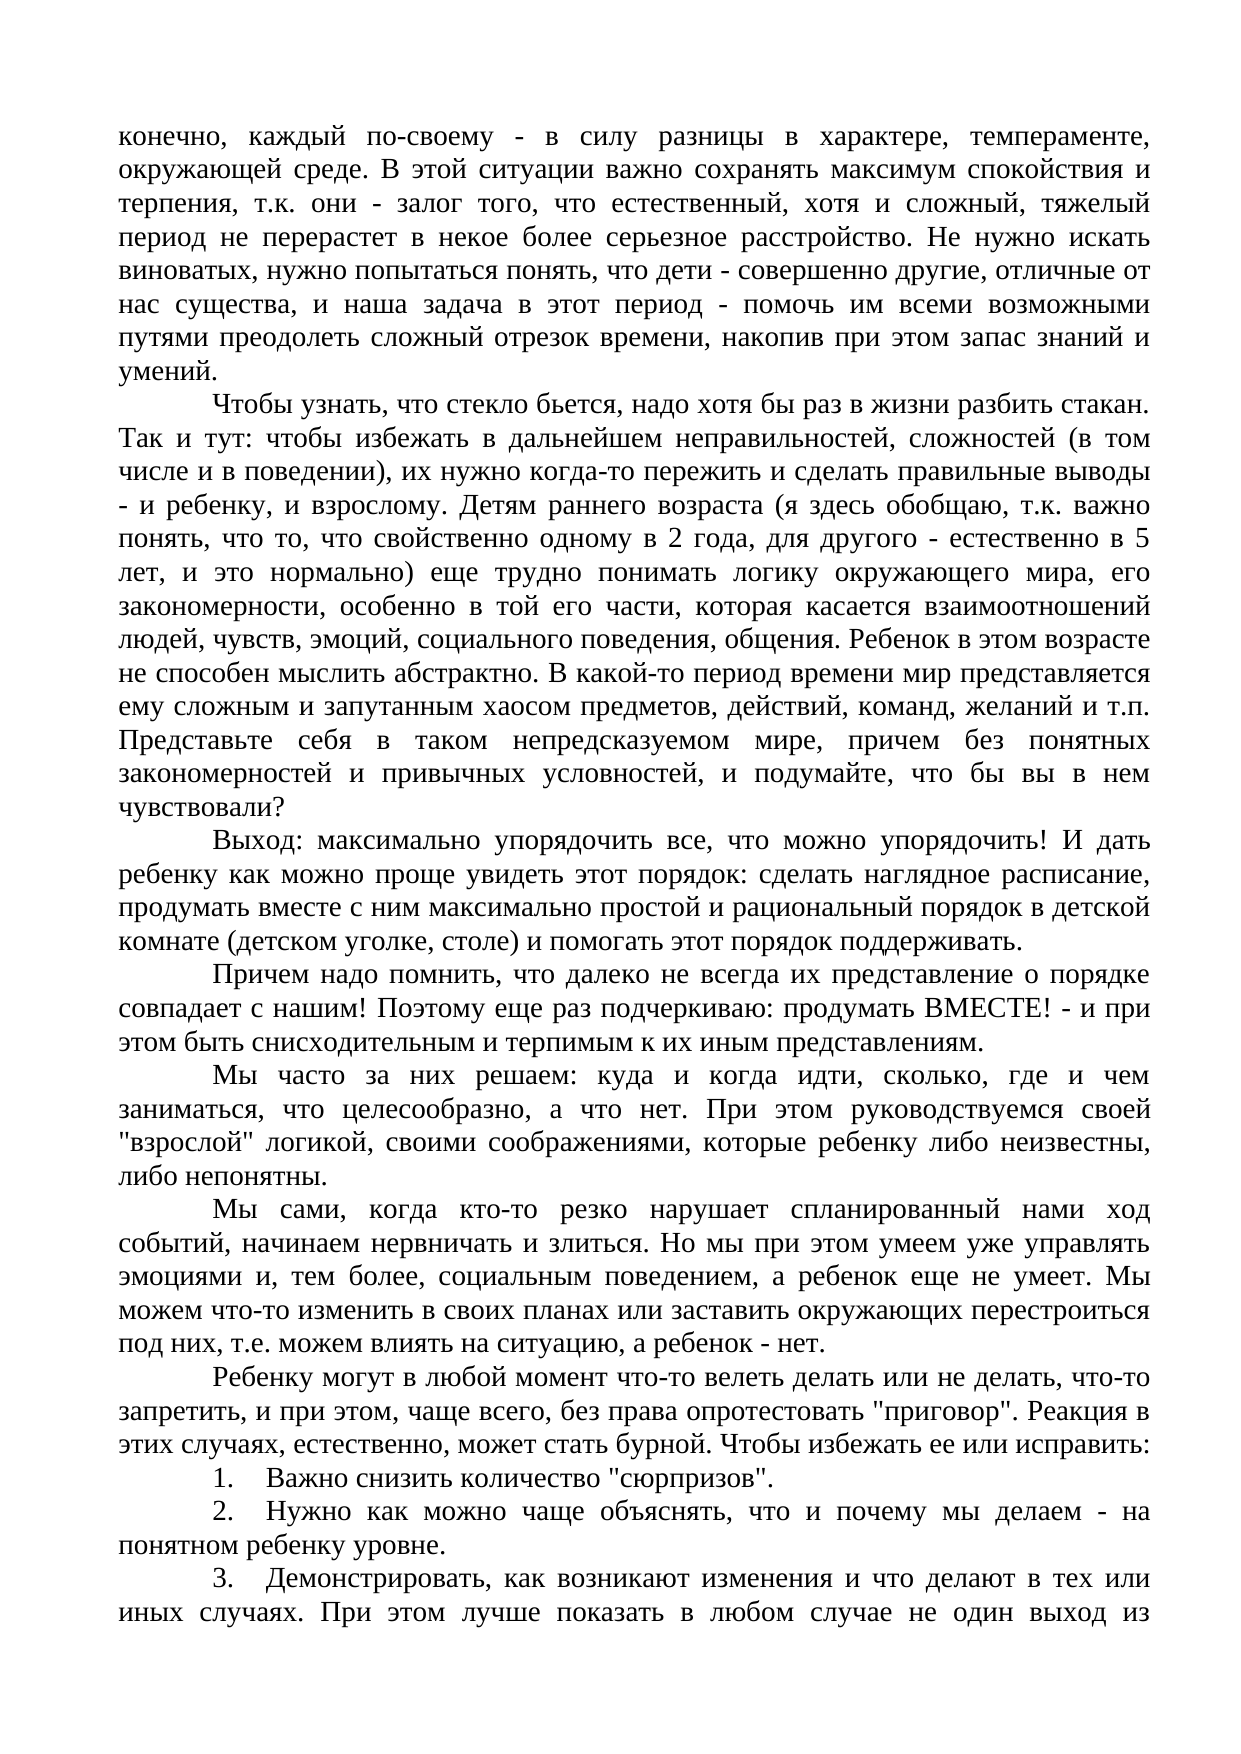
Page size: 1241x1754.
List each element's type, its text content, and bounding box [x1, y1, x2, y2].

list Нужно как можно чаще объяснять, что и почему мы делаем - на понятном ребенку уровне. [118, 1493, 1152, 1560]
text Выход: максимально упорядочить все, что можно упорядочить! И дать ребенку как можно проще увидеть этот порядок: сделать наглядное расписание, продумать вместе с ним максимально простой и рациональный порядок в детской комнате (детском уголке, столе) и помогать этот порядок поддерживать. [118, 822, 1152, 957]
text Чтобы узнать, что стекло бьется, надо хотя бы раз в жизни разбить стакан. Так и тут: чтобы избежать в дальнейшем неправильностей, сложностей (в том числе и в поведении), их нужно когда-то пережить и сделать правильные выводы - и ребенку, и взрослому. Детям раннего возраста (я здесь обобщаю, т.к. важно понять, что то, что свойственно одному в 2 года, для другого - естественно в 5 лет, и это нормально) еще трудно понимать логику окружающего мира, его закономерности, особенно в той его части, которая касается взаимоотношений людей, чувств, эмоций, социального поведения, общения. Ребенок в этом возрасте не способен мыслить абстрактно. В какой-то период времени мир представляется ему сложным и запутанным хаосом предметов, действий, команд, желаний и т.п. Представьте себя в таком непредсказуемом мире, причем без понятных закономерностей и привычных условностей, и подумайте, что бы вы в нем чувствовали? [118, 386, 1152, 822]
text Мы часто за них решаем: куда и когда идти, сколько, где и чем заниматься, что целесообразно, а что нет. При этом руководствуемся своей "взрослой" логикой, своими соображениями, которые ребенку либо неизвестны, либо непонятны. [118, 1057, 1152, 1191]
text Ребенку могут в любой момент что-то велеть делать или не делать, что-то запретить, и при этом, чаще всего, без права опротестовать "приговор". Реакция в этих случаях, естественно, может стать бурной. Чтобы избежать ее или исправить: [118, 1359, 1152, 1460]
list Важно снизить количество "сюрпризов". [118, 1460, 1152, 1493]
text Причем надо помнить, что далеко не всегда их представление о порядке совпадает с нашим! Поэтому еще раз подчеркиваю: продумать ВМЕСТЕ! - и при этом быть снисходительным и терпимым к их иным представлениям. [118, 957, 1152, 1057]
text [118, 118, 1152, 386]
text Мы сами, когда кто-то резко нарушает спланированный нами ход событий, начинаем нервничать и злиться. Но мы при этом умеем уже управлять эмоциями и, тем более, социальным поведением, а ребенок еще не умеет. Мы можем что-то изменить в своих планах или заставить окружающих перестроиться под них, т.е. можем влиять на ситуацию, а ребенок - нет. [118, 1191, 1152, 1359]
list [118, 1560, 1152, 1627]
